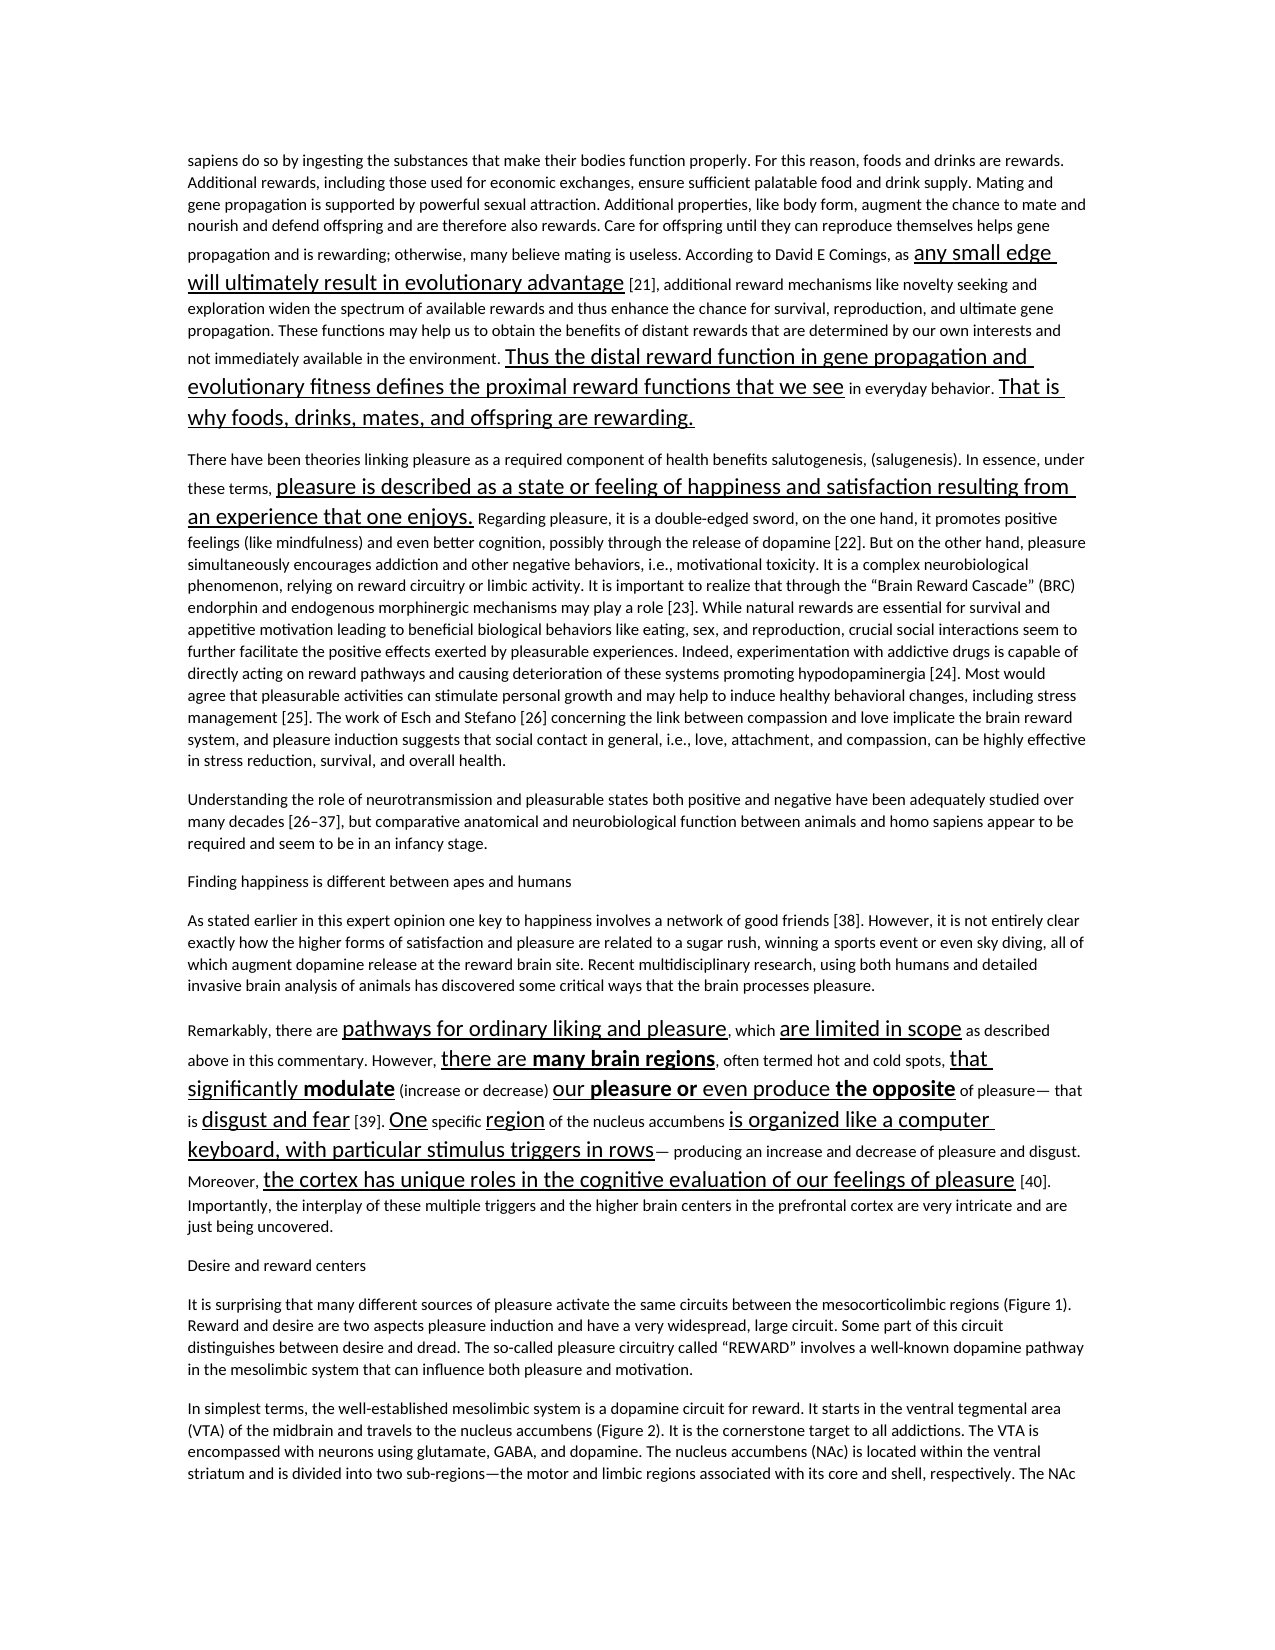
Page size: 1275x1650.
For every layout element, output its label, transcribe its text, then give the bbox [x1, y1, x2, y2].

text Finding happiness is different between apes and humans [187, 871, 1087, 892]
text As stated earlier in this expert opinion one key to happiness involves a network of good friends [38]. However, it is not entirely clear exactly how the higher forms of satisfaction and pleasure are related to a sugar rush, winning a sports event or even sky diving, all of which augment dopamine release at the reward brain site. Recent multidisciplinary research, using both humans and detailed invasive brain analysis of animals has discovered some critical ways that the brain processes pleasure. [187, 910, 1087, 996]
text Remarkably, there are pathways for ordinary liking and pleasure, which are limited in scope as described above in this commentary. However, there are many brain regions, often termed hot and cold spots, that significantly modulate (increase or decrease) our pleasure or even produce the opposite of pleasure— that is disgust and fear [39]. One specific region of the nucleus accumbens is organized like a computer keyboard, with particular stimulus triggers in rows— producing an increase and decrease of pleasure and disgust. Moreover, the cortex has unique roles in the cognitive evaluation of our feelings of pleasure [40]. Importantly, the interplay of these multiple triggers and the higher brain centers in the prefrontal cortex are very intricate and are just being uncovered. [187, 1014, 1087, 1237]
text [187, 150, 1087, 431]
text It is surprising that many different sources of pleasure activate the same circuits between the mesocorticolimbic regions (Figure 1). Reward and desire are two aspects pleasure induction and have a very widespread, large circuit. Some part of this circuit distinguishes between desire and dread. The so-called pleasure circuitry called “REWARD” involves a well-known dopamine pathway in the mesolimbic system that can influence both pleasure and motivation. [187, 1294, 1087, 1380]
text Understanding the role of neurotransmission and pleasurable states both positive and negative have been adequately studied over many decades [26–37], but comparative anatomical and neurobiological function between animals and homo sapiens appear to be required and seem to be in an infancy stage. [187, 789, 1087, 853]
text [187, 1398, 1087, 1484]
text There have been theories linking pleasure as a required component of health benefits salutogenesis, (salugenesis). In essence, under these terms, pleasure is described as a state or feeling of happiness and satisfaction resulting from an experience that one enjoys. Regarding pleasure, it is a double-edged sword, on the one hand, it promotes positive feelings (like mindfulness) and even better cognition, possibly through the release of dopamine [22]. But on the other hand, pleasure simultaneously encourages addiction and other negative behaviors, i.e., motivational toxicity. It is a complex neurobiological phenomenon, relying on reward circuitry or limbic activity. It is important to realize that through the “Brain Reward Cascade” (BRC) endorphin and endogenous morphinergic mechanisms may play a role [23]. While natural rewards are essential for survival and appetitive motivation leading to beneficial biological behaviors like eating, sex, and reproduction, crucial social interactions seem to further facilitate the positive effects exerted by pleasurable experiences. Indeed, experimentation with addictive drugs is capable of directly acting on reward pathways and causing deterioration of these systems promoting hypodopaminergia [24]. Most would agree that pleasurable activities can stimulate personal growth and may help to induce healthy behavioral changes, including stress management [25]. The work of Esch and Stefano [26] concerning the link between compassion and love implicate the brain reward system, and pleasure induction suggests that social contact in general, i.e., love, attachment, and compassion, can be highly effective in stress reduction, survival, and overall health. [187, 449, 1087, 771]
text Desire and reward centers [187, 1255, 1087, 1276]
